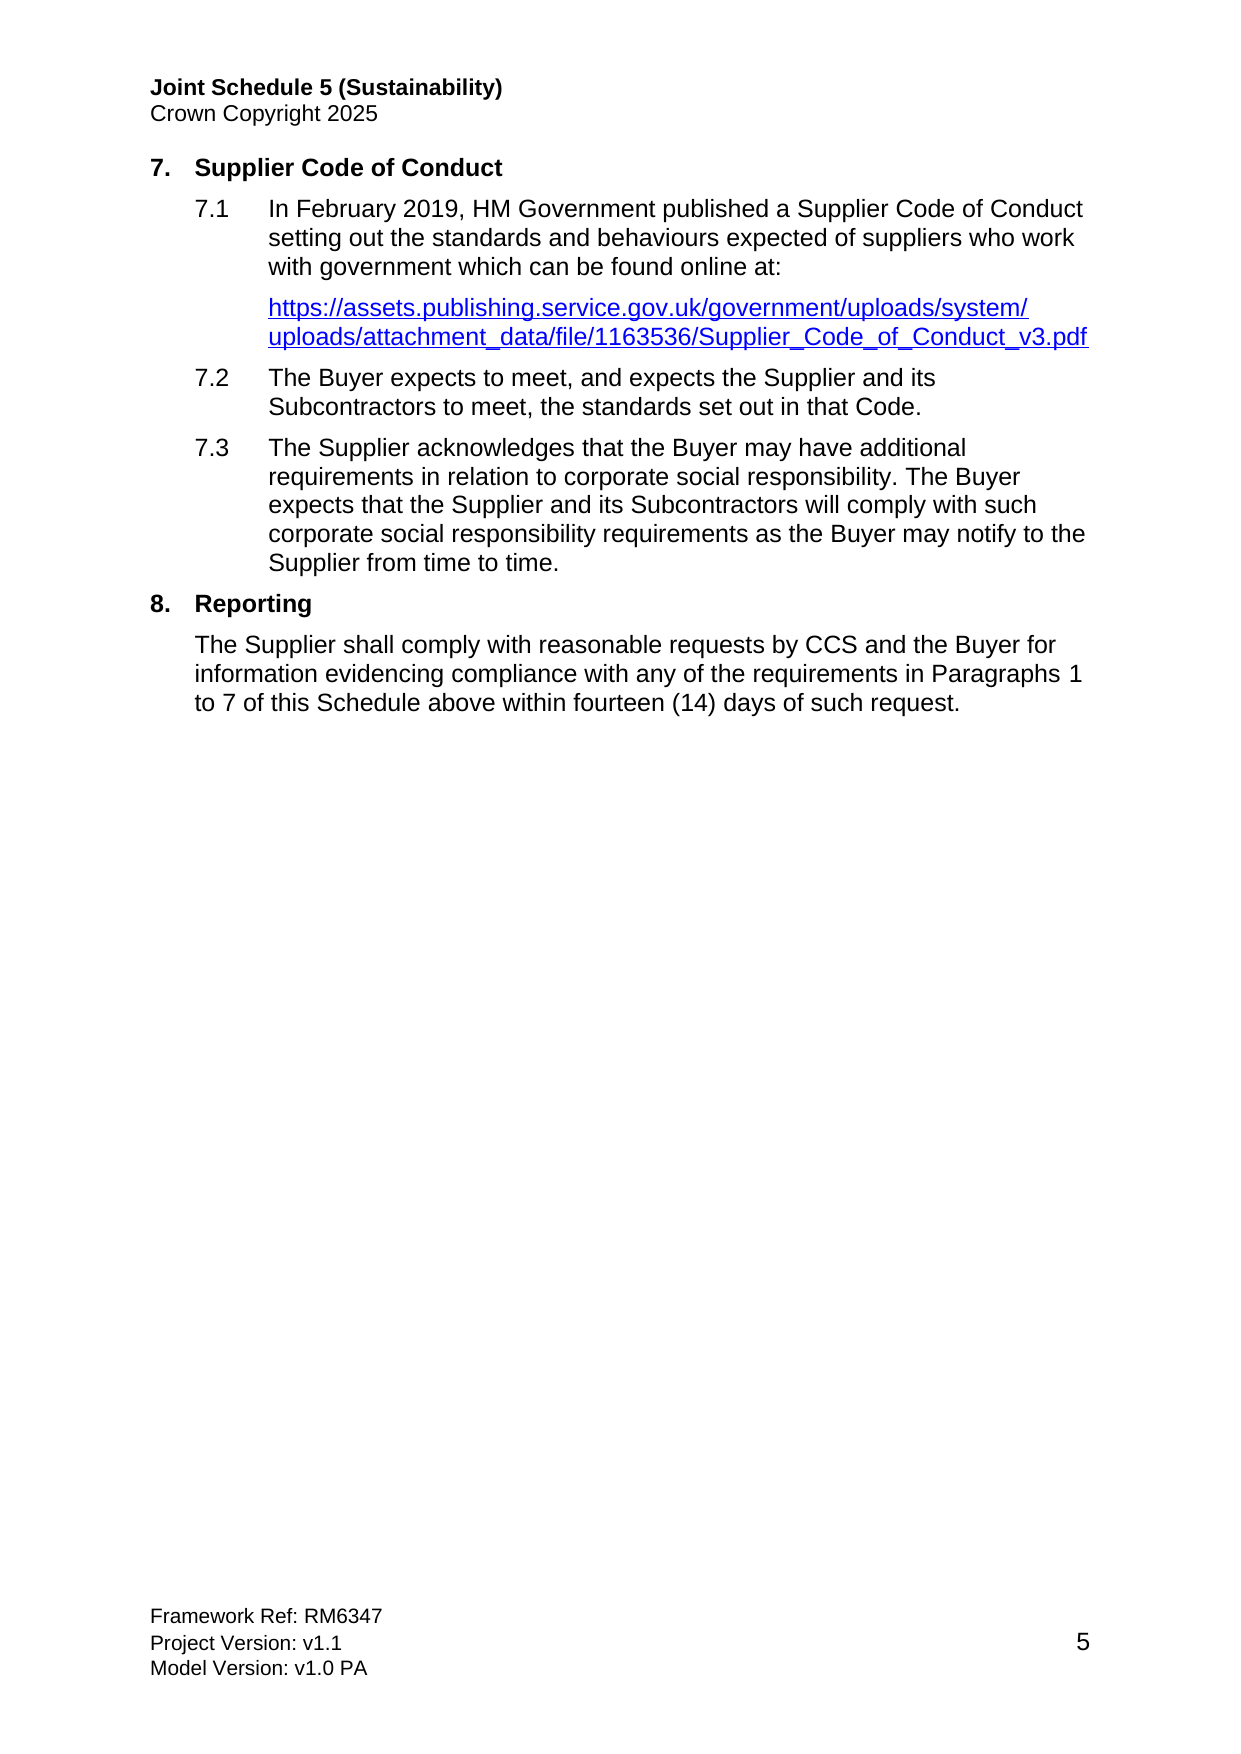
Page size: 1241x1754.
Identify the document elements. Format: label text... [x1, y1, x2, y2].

list The Supplier acknowledges that the Buyer may have additional requirements in relation to corporate social responsibility. The Buyer expects that the Supplier and its Subcontractors will comply with such corporate social responsibility requirements as the Buyer may notify to the Supplier from time to time. [194, 433, 1090, 577]
list In February 2019, HM Government published a Supplier Code of Conduct setting out the standards and behaviours expected of suppliers who work with government which can be found online at: [194, 194, 1090, 280]
text The Supplier shall comply with reasonable requests by CCS and the Buyer for information evidencing compliance with any of the requirements in Paragraphs 1 to 7 of this Schedule above within fourteen (14) days of such request. [194, 630, 1090, 717]
text https://assets.publishing.service.gov.uk/government/uploads/system/uploads/attachment_data/file/1163536/Supplier_Code_of_Conduct_v3.pdf [194, 293, 1090, 350]
list Supplier Code of Conduct [150, 153, 1090, 182]
list The Buyer expects to meet, and expects the Supplier and its Subcontractors to meet, the standards set out in that Code. [194, 363, 1090, 420]
list Reporting [150, 589, 1090, 618]
